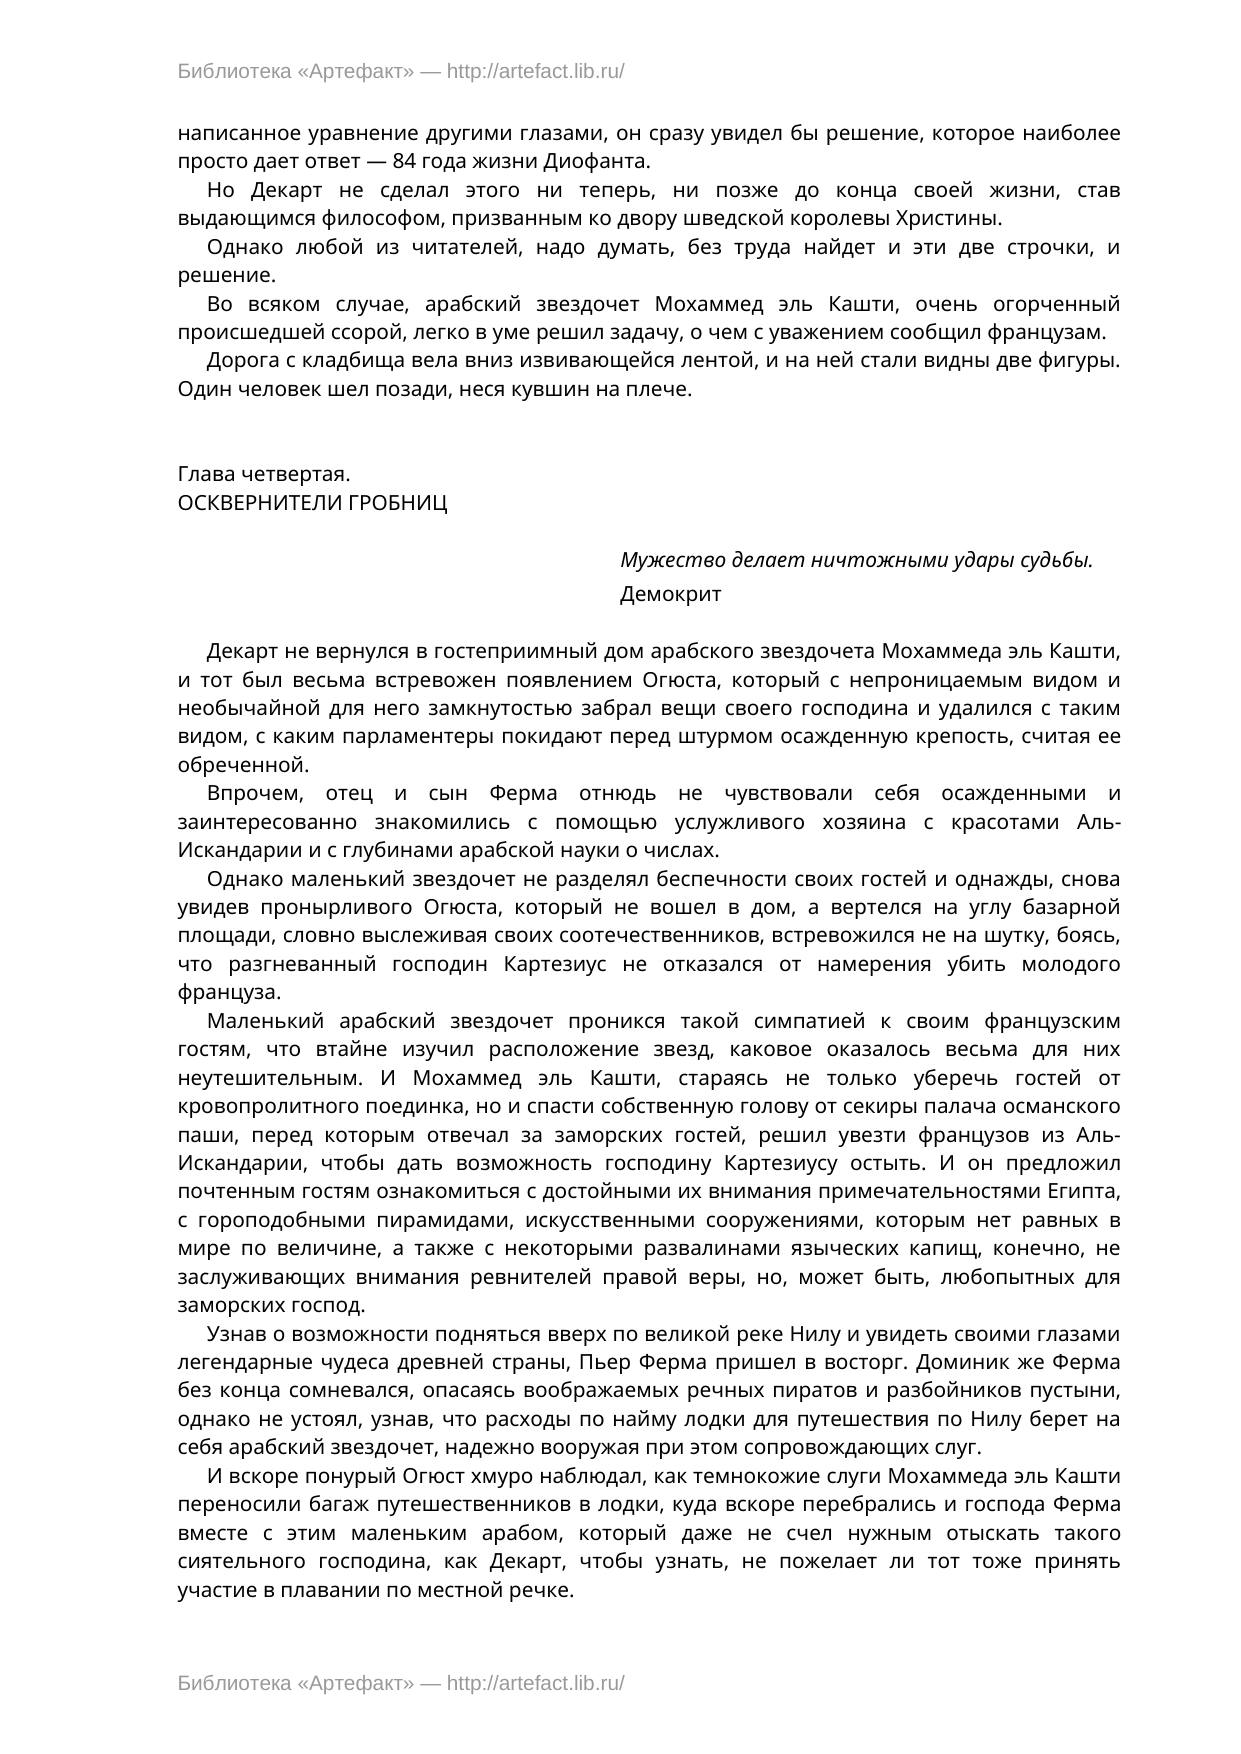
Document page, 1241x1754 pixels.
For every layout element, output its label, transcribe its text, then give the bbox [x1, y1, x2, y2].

text Узнав о возможности подняться вверх по великой реке Нилу и увидеть своими глазами легендарные чудеса древней страны, Пьер Ферма пришел в восторг. Доминик же Ферма без конца сомневался, опасаясь воображаемых речных пиратов и разбойников пустыни, однако не устоял, узнав, что расходы по найму лодки для путешествия по Нилу берет на себя арабский звездочет, надежно вооружая при этом сопровождающих слуг. [177, 1319, 1122, 1461]
text Декарт не вернулся в гостеприимный дом арабского звездочета Мохаммеда эль Кашти, и тот был весьма встревожен появлением Огюста, который с непроницаемым видом и необычайной для него замкнутостью забрал вещи своего господина и удалился с таким видом, с каким парламентеры покидают перед штурмом осажденную крепость, считая ее обреченной. [177, 636, 1122, 778]
subtitle ОСКВЕРНИТЕЛИ ГРОБНИЦ [177, 488, 1122, 516]
text Маленький арабский звездочет проникся такой симпатией к своим французским гостям, что втайне изучил расположение звезд, каковое оказалось весьма для них неутешительным. И Мохаммед эль Кашти, стараясь не только уберечь гостей от кровопролитного поединка, но и спасти собственную голову от секиры палача османского паши, перед которым отвечал за заморских гостей, решил увезти французов из Аль-Искандарии, чтобы дать возможность господину Картезиусу остыть. И он предложил почтенным гостям ознакомиться с достойными их внимания примечательностями Египта, с гороподобными пирамидами, искусственными сооружениями, которым нет равных в мире по величине, а также с некоторыми развалинами языческих капищ, конечно, не заслуживающих внимания ревнителей правой веры, но, может быть, любопытных для заморских господ. [177, 1006, 1122, 1319]
text Впрочем, отец и сын Ферма отнюдь не чувствовали себя осажденными и заинтересованно знакомились с помощью услужливого хозяина с красотами Аль-Искандарии и с глубинами арабской науки о числах. [177, 778, 1122, 864]
text Однако маленький звездочет не разделял беспечности своих гостей и однажды, снова увидев пронырливого Огюста, который не вошел в дом, а вертелся на углу базарной площади, словно выслеживая своих соотечественников, встревожился не на шутку, боясь, что разгневанный господин Картезиус не отказался от намерения убить молодого француза. [177, 864, 1122, 1006]
text Во всяком случае, арабский звездочет Мохаммед эль Кашти, очень огорченный происшедшей ссорой, легко в уме решил задачу, о чем с уважением сообщил французам. [177, 289, 1122, 346]
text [177, 118, 1122, 175]
subtitle Глава четвертая. [177, 459, 1122, 488]
text Мужество делает ничтожными удары судьбы. [620, 545, 1122, 573]
text И вскоре понурый Огюст хмуро наблюдал, как темнокожие слуги Мохаммеда эль Кашти переносили багаж путешественников в лодки, куда вскоре перебрались и господа Ферма вместе с этим маленьким арабом, который даже не счел нужным отыскать такого сиятельного господина, как Декарт, чтобы узнать, не пожелает ли тот тоже принять участие в плавании по местной речке. [177, 1461, 1122, 1603]
text Дорога с кладбища вела вниз извивающейся лентой, и на ней стали видны две фигуры. Один человек шел позади, неся кувшин на плече. [177, 346, 1122, 402]
text Однако любой из читателей, надо думать, без труда найдет и эти две строчки, и решение. [177, 232, 1122, 289]
text Но Декарт не сделал этого ни теперь, ни позже до конца своей жизни, став выдающимся философом, призванным ко двору шведской королевы Христины. [177, 175, 1122, 232]
text Демокрит [620, 579, 1122, 608]
